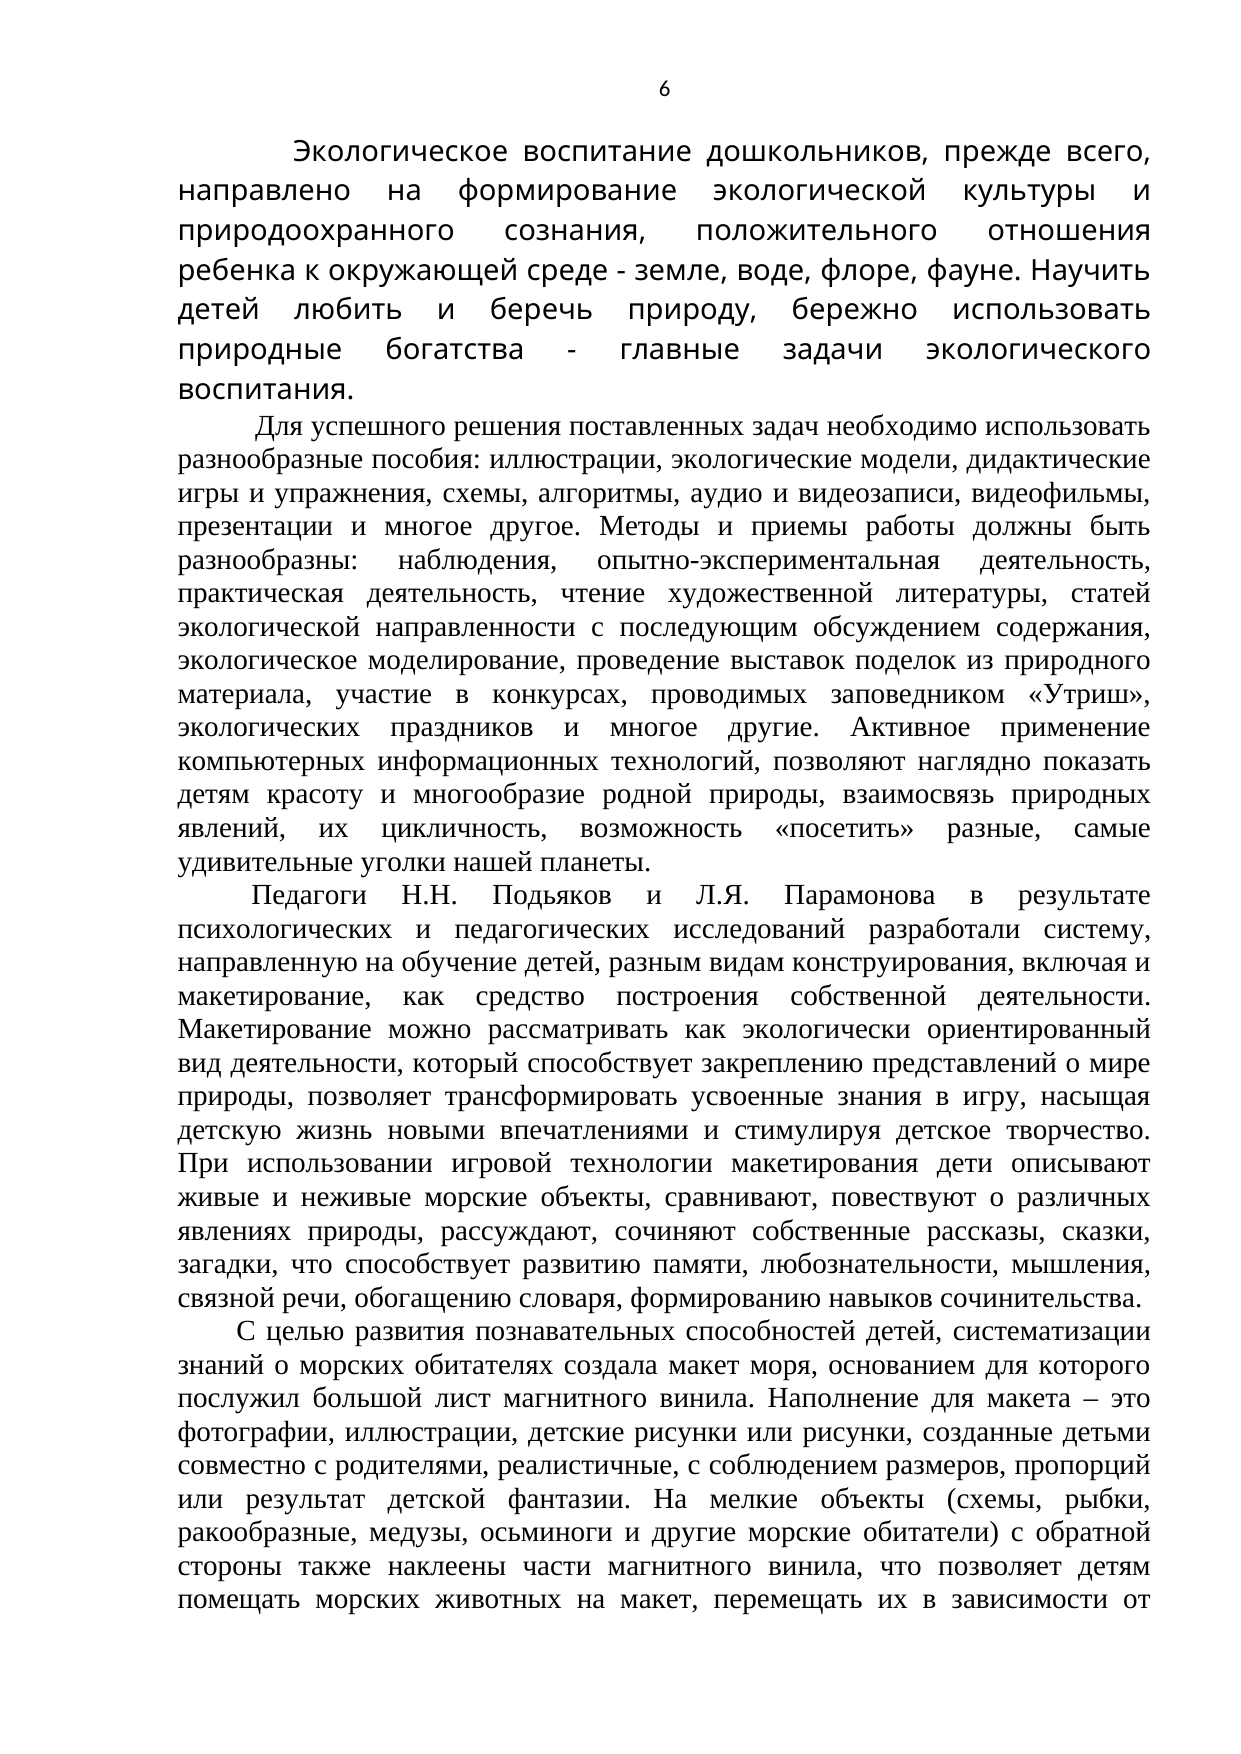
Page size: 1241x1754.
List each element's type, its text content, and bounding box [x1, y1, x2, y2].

text Педагоги Н.Н. Подьяков и Л.Я. Парамонова в результате психологических и педагогических исследований разработали систему, направленную на обучение детей, разным видам конструирования, включая и макетирование, как средство построения собственной деятельности. Макетирование можно рассматривать как экологически ориентированный вид деятельности, который способствует закреплению представлений о мире природы, позволяет трансформировать усвоенные знания в игру, насыщая детскую жизнь новыми впечатлениями и стимулируя детское творчество. При использовании игровой технологии макетирования дети описывают живые и неживые морские объекты, сравнивают, повествуют о различных явлениях природы, рассуждают, сочиняют собственные рассказы, сказки, загадки, что способствует развитию памяти, любознательности, мышления, связной речи, обогащению словаря, формированию навыков сочинительства. [177, 877, 1152, 1313]
text Для успешного решения поставленных задач необходимо использовать разнообразные пособия: иллюстрации, экологические модели, дидактические игры и упражнения, схемы, алгоритмы, аудио и видеозаписи, видеофильмы, презентации и многое другое. Методы и приемы работы должны быть разнообразны: наблюдения, опытно-экспериментальная деятельность, практическая деятельность, чтение художественной литературы, статей экологической направленности с последующим обсуждением содержания, экологическое моделирование, проведение выставок поделок из природного материала, участие в конкурсах, проводимых заповедником «Утриш», экологических праздников и многое другие. Активное применение компьютерных информационных технологий, позволяют наглядно показать детям красоту и многообразие родной природы, взаимосвязь природных явлений, их цикличность, возможность «посетить» разные, самые удивительные уголки нашей планеты. [177, 408, 1152, 877]
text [177, 1313, 1152, 1615]
text Экологическое воспитание дошкольников, прежде всего, направлено на формирование экологической культуры и природоохранного сознания, положительного отношения ребенка к окружающей среде - земле, воде, флоре, фауне. Научить детей любить и беречь природу, бережно использовать природные богатства - главные задачи экологического воспитания. [177, 130, 1152, 408]
